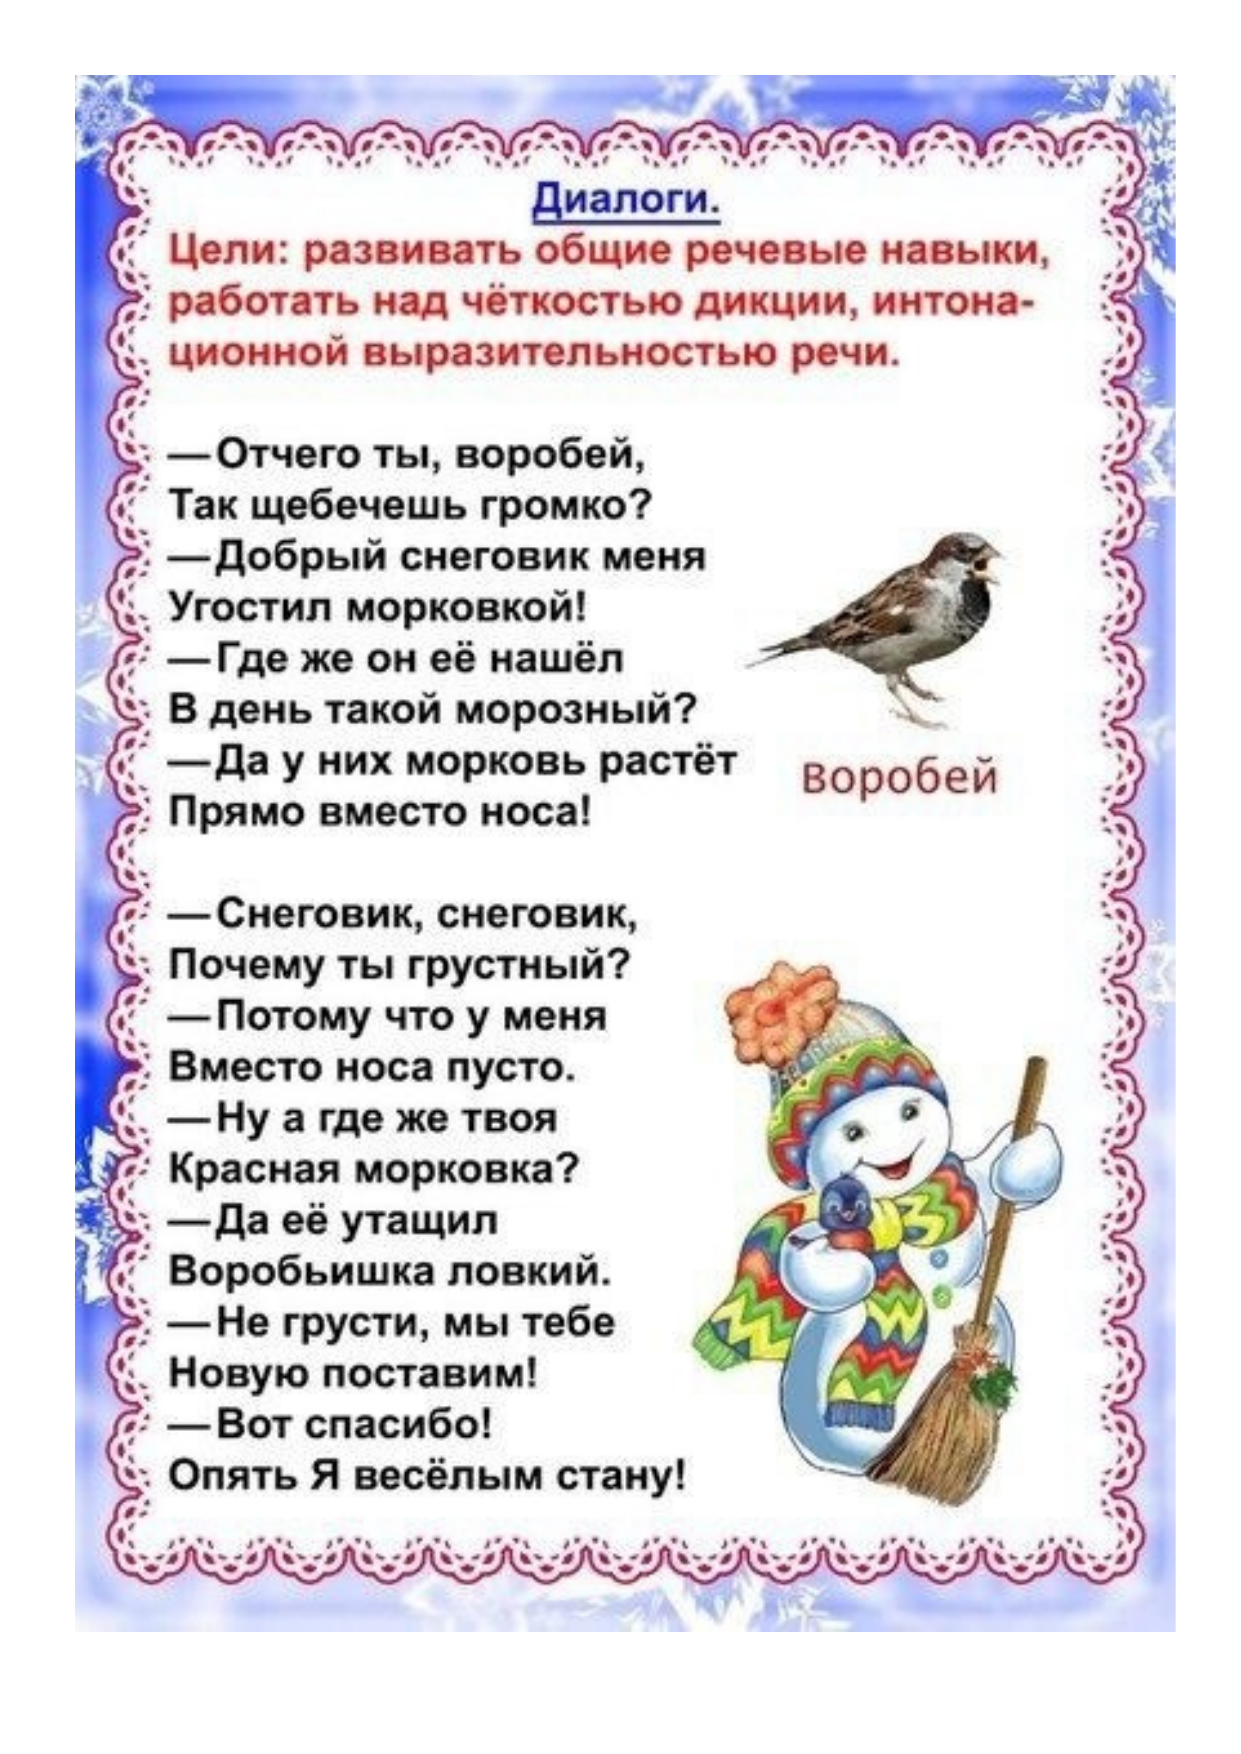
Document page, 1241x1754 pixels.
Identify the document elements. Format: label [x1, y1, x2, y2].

picture [75, 75, 1176, 1632]
